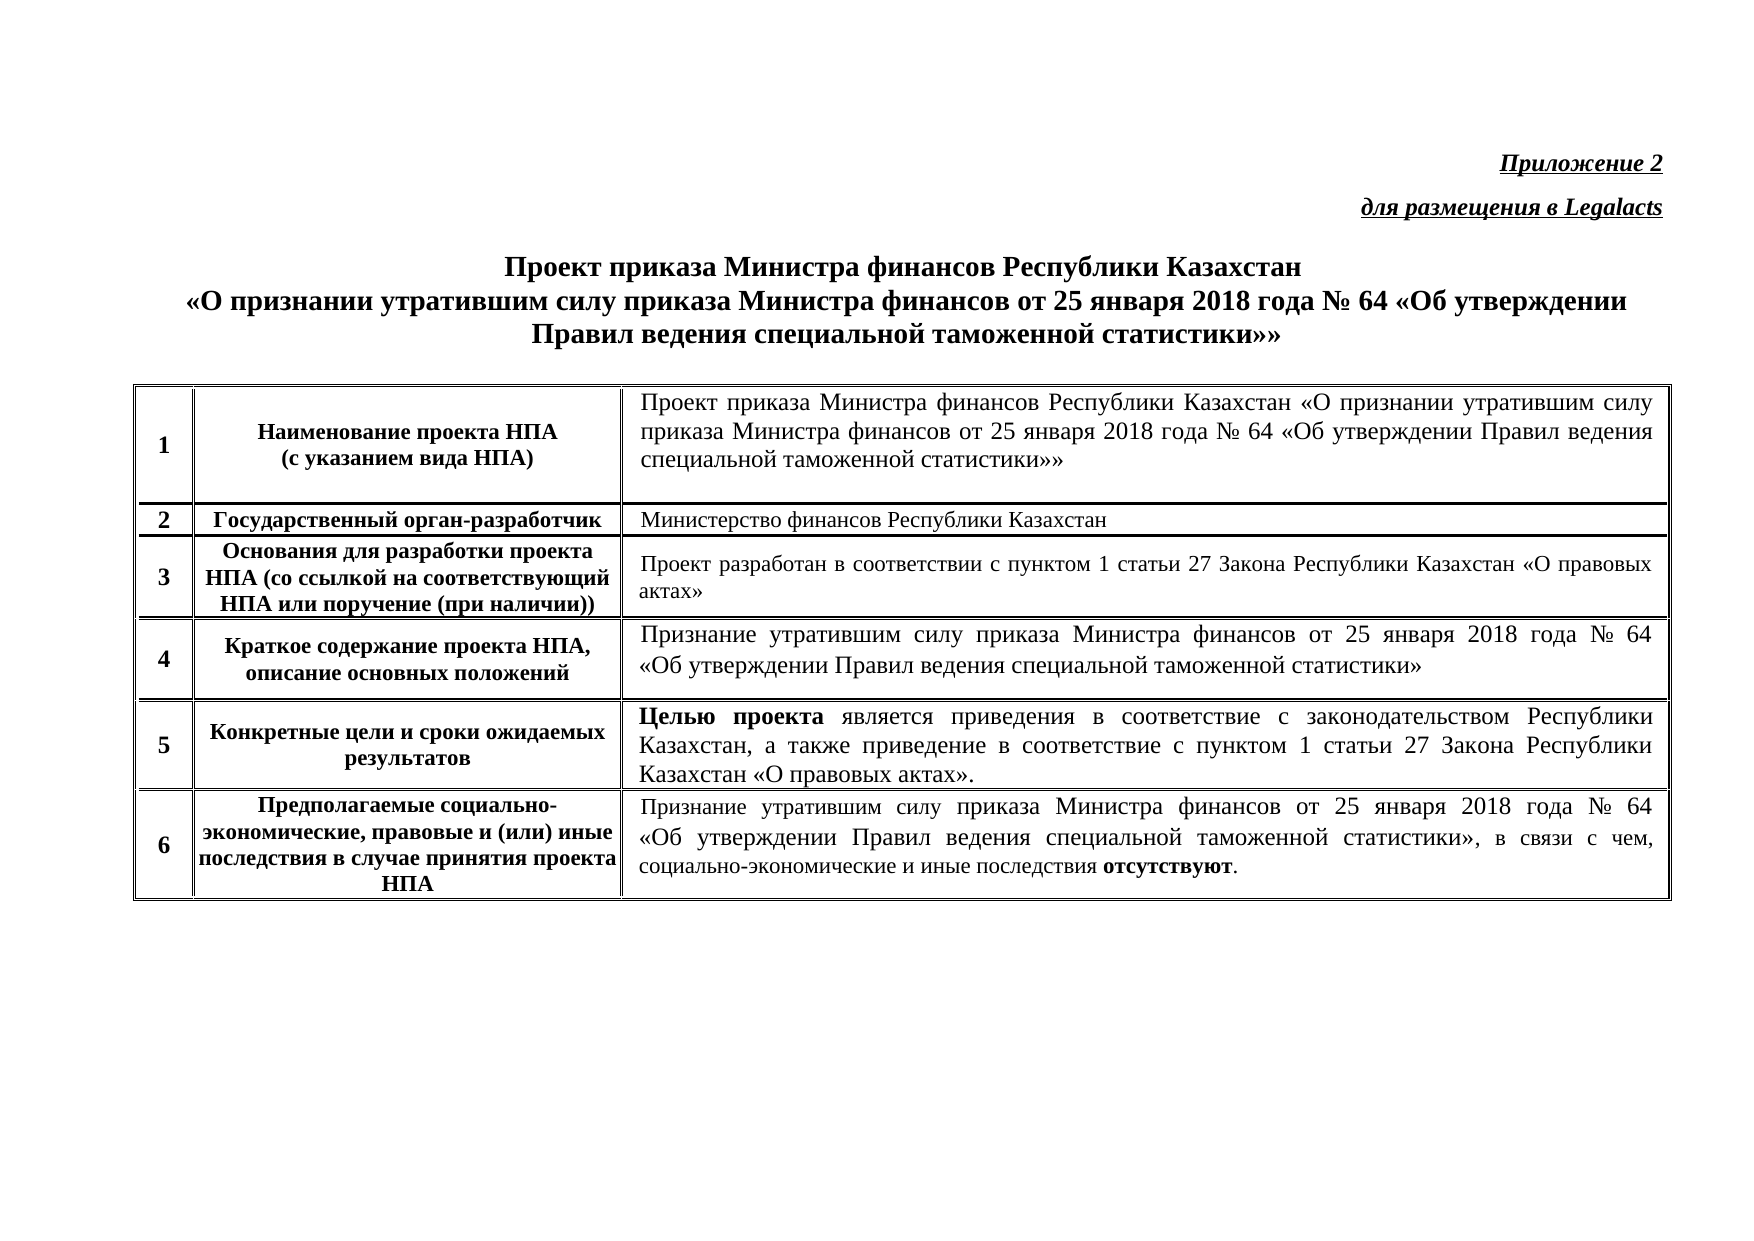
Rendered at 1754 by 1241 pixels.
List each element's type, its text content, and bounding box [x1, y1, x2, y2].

table_header Проект приказа Министра финансов Республики Казахстан «О признании утратившим силу приказа Министра финансов от 25 января 2018 года № 64 «Об утверждении Правил ведения специальной таможенной статистики»» [622, 387, 1668, 502]
table_cell 2 [136, 502, 192, 534]
table_cell Основания для разработки проекта НПА (со ссылкой на соответствующий НПА или поручение (при наличии)) [195, 537, 620, 616]
table_cell Министерство финансов Республики Казахстан [623, 502, 1668, 534]
table_header Наименование проекта НПА (с указанием вида НПА) [194, 387, 622, 502]
table_cell 5 [136, 698, 192, 787]
table_cell Краткое содержание проекта НПА, описание основных положений [195, 620, 620, 698]
table_cell Проект разработан в соответствии с пунктом 1 статьи 27 Закона Республики Казахстан «О правовых актах» [623, 534, 1668, 616]
table_cell Государственный орган-разработчик [195, 505, 620, 534]
table_header 1 [136, 387, 193, 502]
table_cell Признание утратившим силу приказа Министра финансов от 25 января 2018 года № 64 «Об утверждении Правил ведения специальной таможенной статистики» [623, 616, 1669, 698]
text Проект приказа Министра финансов Республики Казахстан «О признании утратившим силу приказа Министра финансов от 25 января 2018 года № 64 «Об утверждении Правил ведения специальной таможенной статистики»» [148, 249, 1666, 350]
table_cell Предполагаемые социально-экономические, правовые и (или) иные последствия в случае принятия проекта НПА [194, 791, 622, 898]
table_cell 3 [136, 534, 192, 616]
text Приложение 2 [148, 148, 1665, 176]
table_cell Конкретные цели и сроки ожидаемых результатов [195, 702, 620, 787]
table_cell Признание утратившим силу приказа Министра финансов от 25 января 2018 года № 64 «Об утверждении Правил ведения специальной таможенной статистики», в связи с чем, социально-экономические и иные последствия отсутствуют. [622, 788, 1669, 898]
table_cell 4 [136, 616, 192, 698]
table_cell Целью проекта является приведения в соответствие с законодательством Республики Казахстан, а также приведение в соответствие с пунктом 1 статьи 27 Закона Республики Казахстан «О правовых актах». [623, 698, 1669, 787]
text для размещения в Legalacts [148, 192, 1665, 221]
table_cell 6 [136, 788, 193, 898]
